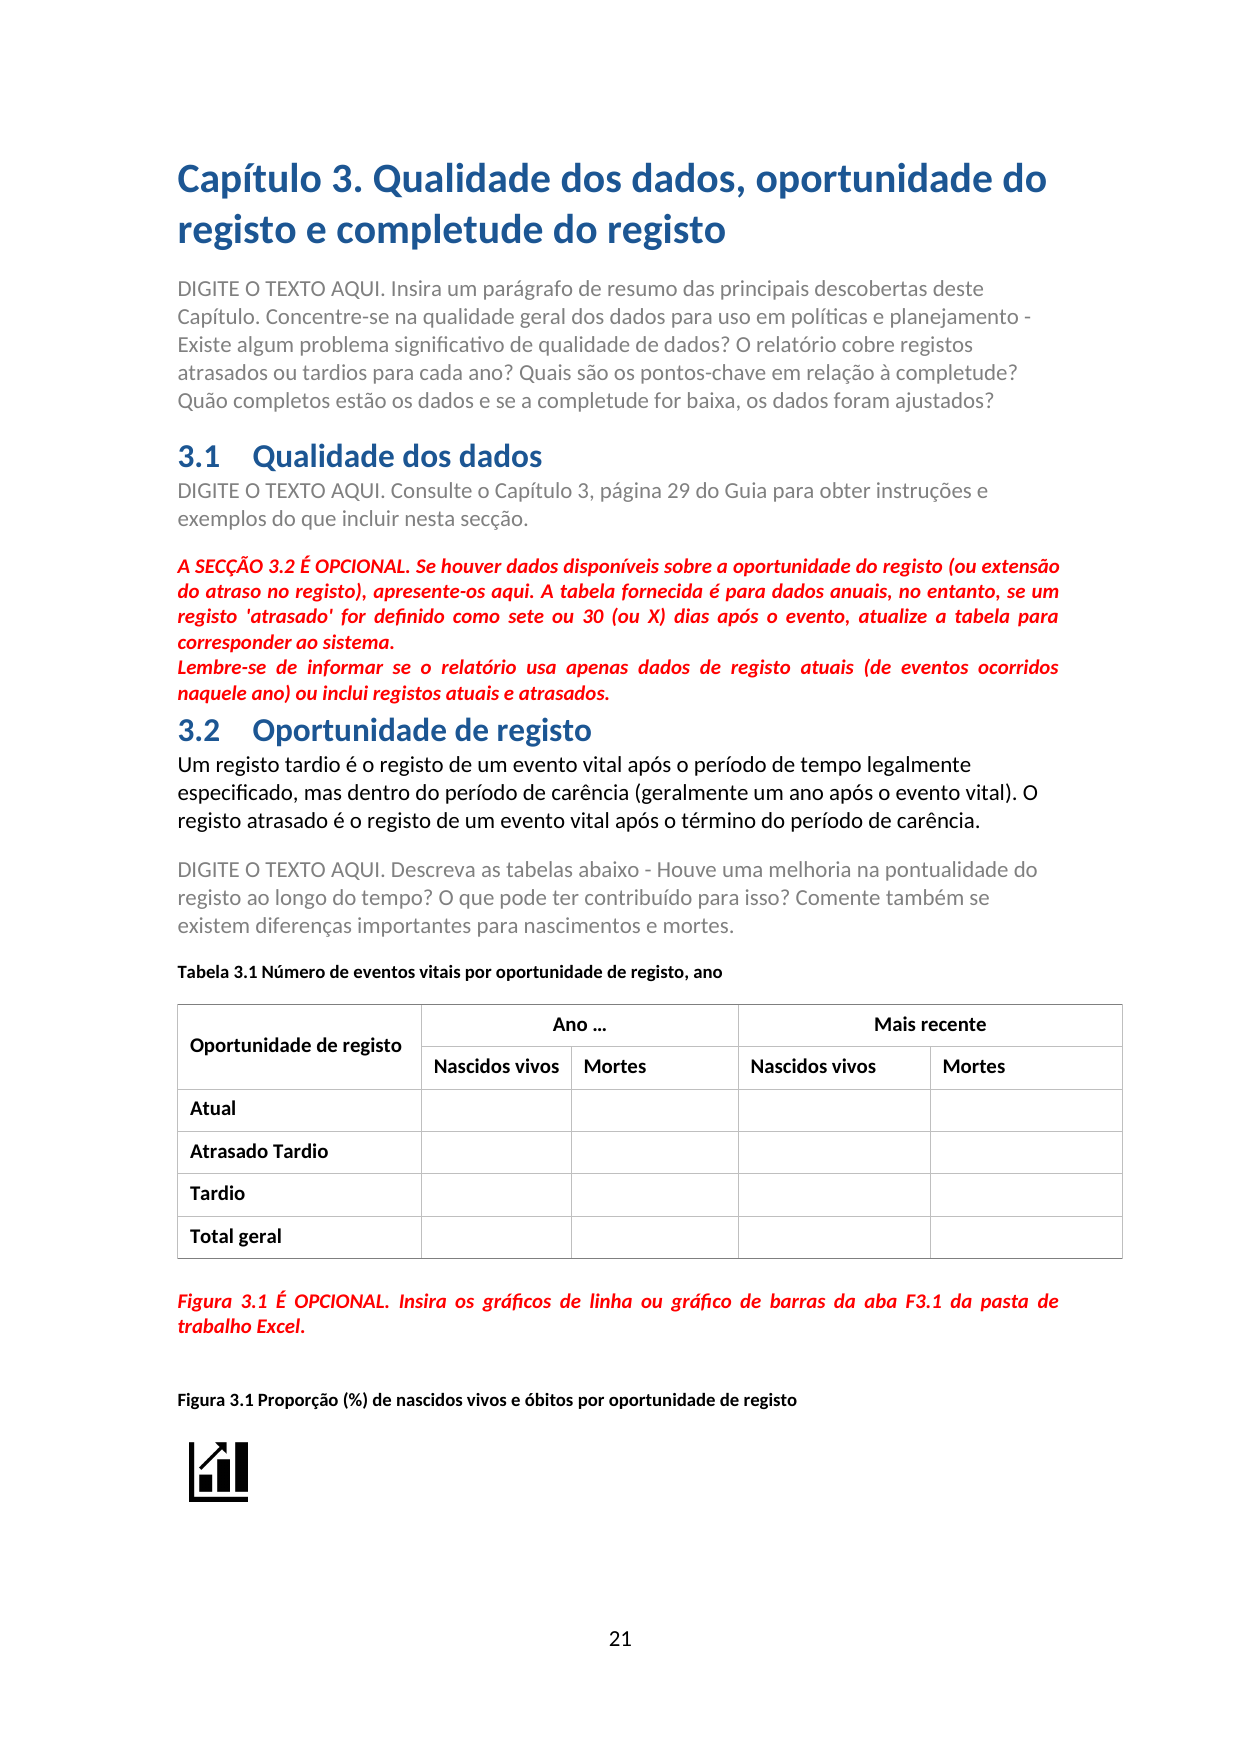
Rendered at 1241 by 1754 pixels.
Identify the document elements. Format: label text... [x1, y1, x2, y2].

table_cell [572, 1217, 738, 1258]
subtitle 3.2 Oportunidade de registo [177, 709, 1063, 750]
text Um registo tardio é o registo de um evento vital após o período de tempo legalmente especificado, mas dentro do período de carência (geralmente um ano após o evento vital). O registo atrasado é o registo de um evento vital após o término do período de carência. [177, 750, 1063, 834]
table_cell Nascidos vivos [739, 1047, 930, 1088]
table_cell [422, 1090, 571, 1131]
text Figura 3.1 É OPCIONAL. Insira os gráficos de linha ou gráfico de barras da aba F3.1 da pasta de trabalho Excel. [177, 1288, 1063, 1339]
table_cell [572, 1090, 738, 1131]
picture [177, 1432, 259, 1513]
table_header Mais recente [739, 1005, 1122, 1046]
table_cell [739, 1132, 930, 1173]
table_cell Atrasado Tardio [178, 1132, 421, 1173]
table_cell Atual [178, 1090, 421, 1131]
table_cell Mortes [572, 1047, 738, 1088]
table_cell [422, 1174, 571, 1216]
table_cell Mortes [931, 1047, 1122, 1088]
table_cell [739, 1090, 930, 1131]
table_cell [739, 1217, 930, 1258]
table_cell Nascidos vivos [422, 1047, 571, 1088]
table_header Ano … [422, 1005, 738, 1046]
text A SECÇÃO 3.2 É OPCIONAL. Se houver dados disponíveis sobre a oportunidade do registo (ou extensão do atraso no registo), apresente-os aqui. A tabela fornecida é para dados anuais, no entanto, se um registo 'atrasado' for definido como sete ou 30 (ou X) dias após o evento, atualize a tabela para corresponder ao sistema. [177, 553, 1063, 654]
table_cell [931, 1132, 1122, 1173]
table_cell [931, 1174, 1122, 1216]
table_cell [739, 1174, 930, 1216]
subtitle Capítulo 3. Qualidade dos dados, oportunidade do registo e completude do registo [177, 152, 1063, 253]
table_cell Total geral [178, 1217, 421, 1258]
subtitle 3.1 Qualidade dos dados [177, 435, 1063, 476]
table_cell [572, 1174, 738, 1216]
table_cell [931, 1090, 1122, 1131]
table_cell [422, 1217, 571, 1258]
table_header Oportunidade de registo [178, 1005, 421, 1088]
table_cell [931, 1217, 1122, 1258]
table_cell [572, 1132, 738, 1173]
table_cell [422, 1132, 571, 1173]
table_cell Tardio [178, 1174, 421, 1216]
text Lembre-se de informar se o relatório usa apenas dados de registo atuais (de eventos ocorridos naquele ano) ou inclui registos atuais e atrasados. [177, 654, 1063, 705]
text DIGITE O TEXTO AQUI. Consulte o Capítulo 3, página 29 do Guia para obter instruções e exemplos do que incluir nesta secção. [177, 476, 1063, 532]
